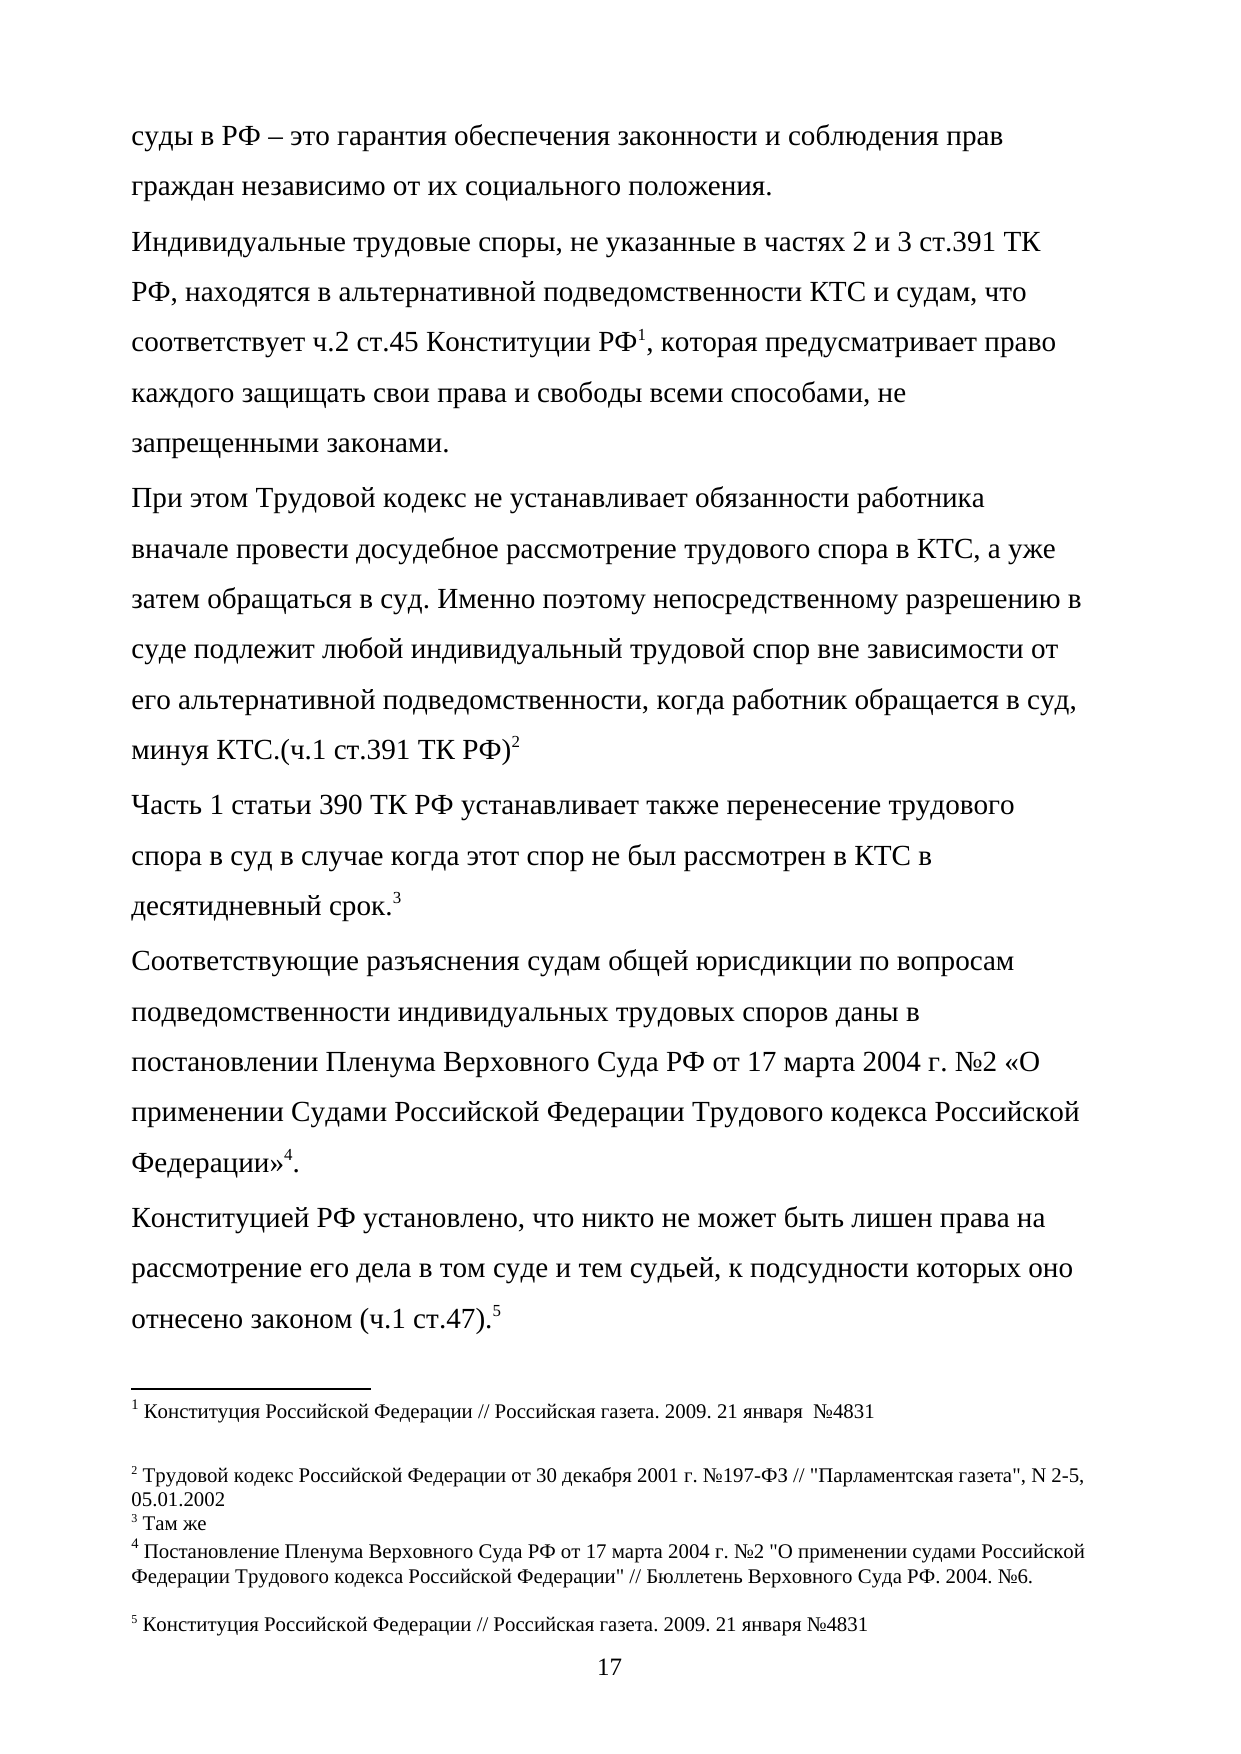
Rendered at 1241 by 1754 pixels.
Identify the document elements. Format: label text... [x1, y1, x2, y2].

text Конституцией РФ установлено, что никто не может быть лишен права на рассмотрение его дела в том суде и тем судьей, к подсудности которых оно отнесено законом (ч.1 ст.47). [131, 1200, 1087, 1334]
text Индивидуальные трудовые споры, не указанные в частях 2 и 3 ст.391 ТК РФ, находятся в альтернативной подведомственности КТС и судам, что соответствует ч.2 ст.45 Конституции РФ, которая предусматривает право каждого защищать свои права и свободы всеми способами, не запрещенными законами. [131, 224, 1087, 459]
text Часть 1 статьи 390 ТК РФ устанавливает также перенесение трудового спора в суд в случае когда этот спор не был рассмотрен в КТС в десятидневный срок. [131, 787, 1087, 922]
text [131, 118, 1087, 202]
text При этом Трудовой кодекс не устанавливает обязанности работника вначале провести досудебное рассмотрение трудового спора в КТС, а уже затем обращаться в суд. Именно поэтому непосредственному разрешению в суде подлежит любой индивидуальный трудовой спор вне зависимости от его альтернативной подведомственности, когда работник обращается в суд, минуя КТС.(ч.1 ст.391 ТК РФ) [131, 481, 1087, 766]
text Соответствующие разъяснения судам общей юрисдикции по вопросам подведомственности индивидуальных трудовых споров даны в постановлении Пленума Верховного Суда РФ от 17 марта 2004 г. №2 «О применении Судами Российской Федерации Трудового кодекса Российской Федерации». [131, 943, 1087, 1178]
